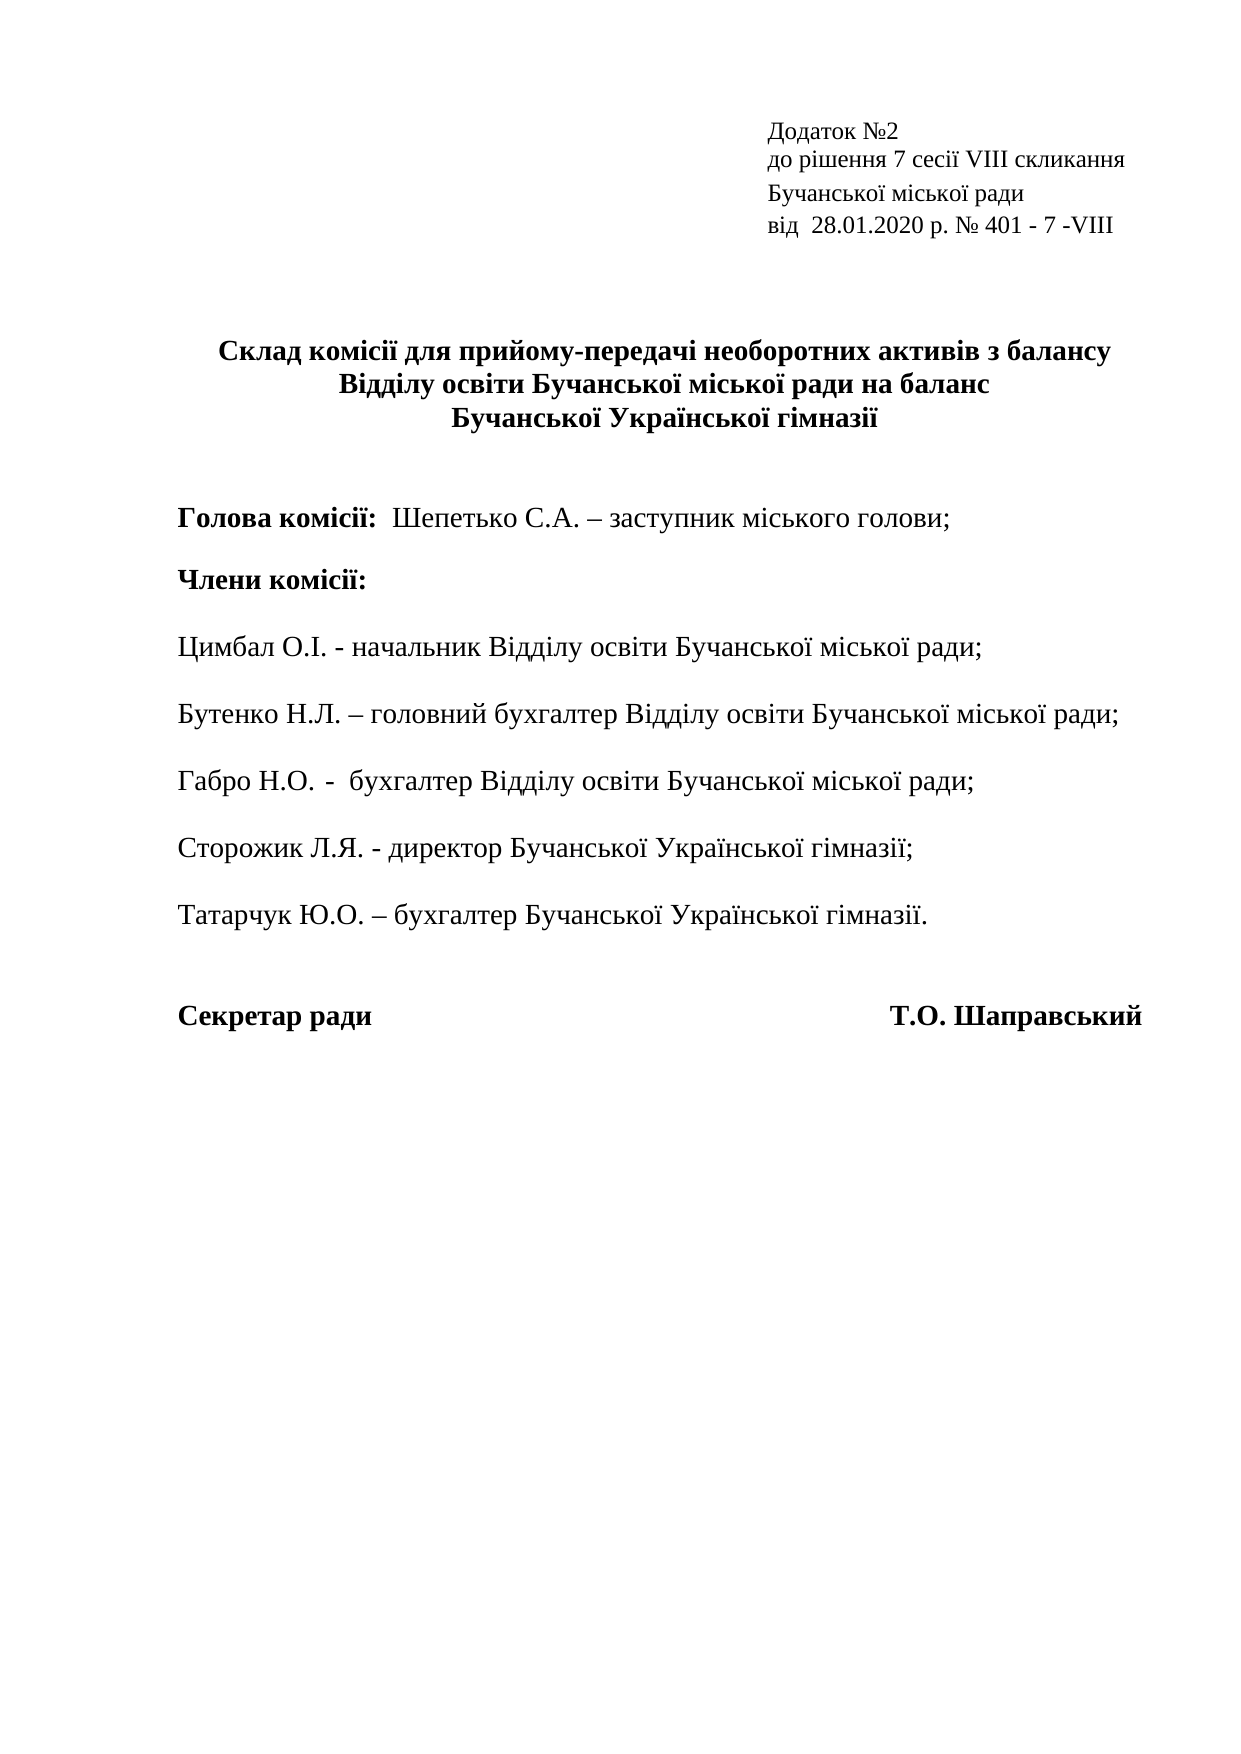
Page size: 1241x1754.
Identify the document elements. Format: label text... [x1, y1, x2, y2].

text Бучанської Української гімназії [177, 400, 1152, 433]
list Бутенко Н.Л. – головний бухгалтер Відділу освіти Бучанської міської ради; [177, 696, 1152, 730]
list Цимбал О.І. - начальник Відділу освіти Бучанської міської ради; [177, 629, 1152, 663]
text від 28.01.2020 р. № 401 - 7 -VIIІ [693, 211, 1152, 239]
text Бучанської міської ради [767, 178, 1152, 206]
list Члени комісії: [177, 562, 1152, 596]
text Секретар ради Т.О. Шаправський [177, 998, 1152, 1032]
text Сторожик Л.Я. - директор Бучанської Української гімназії; [177, 830, 1152, 864]
text Додаток №2 [693, 116, 1152, 144]
text до рішення 7 сесії VIIІ скликання [767, 144, 1152, 173]
text Склад комісії для прийому-передачі необоротних активів з балансу Відділу освіти Бучанської міської ради на баланс [177, 333, 1152, 400]
text Татарчук Ю.О. – бухгалтер Бучанської Української гімназії. [177, 897, 1152, 931]
list Голова комісії: Шепетько С.А. – заступник міського голови; [177, 501, 1152, 534]
list Габро Н.О. - бухгалтер Відділу освіти Бучанської міської ради; [177, 763, 1152, 797]
